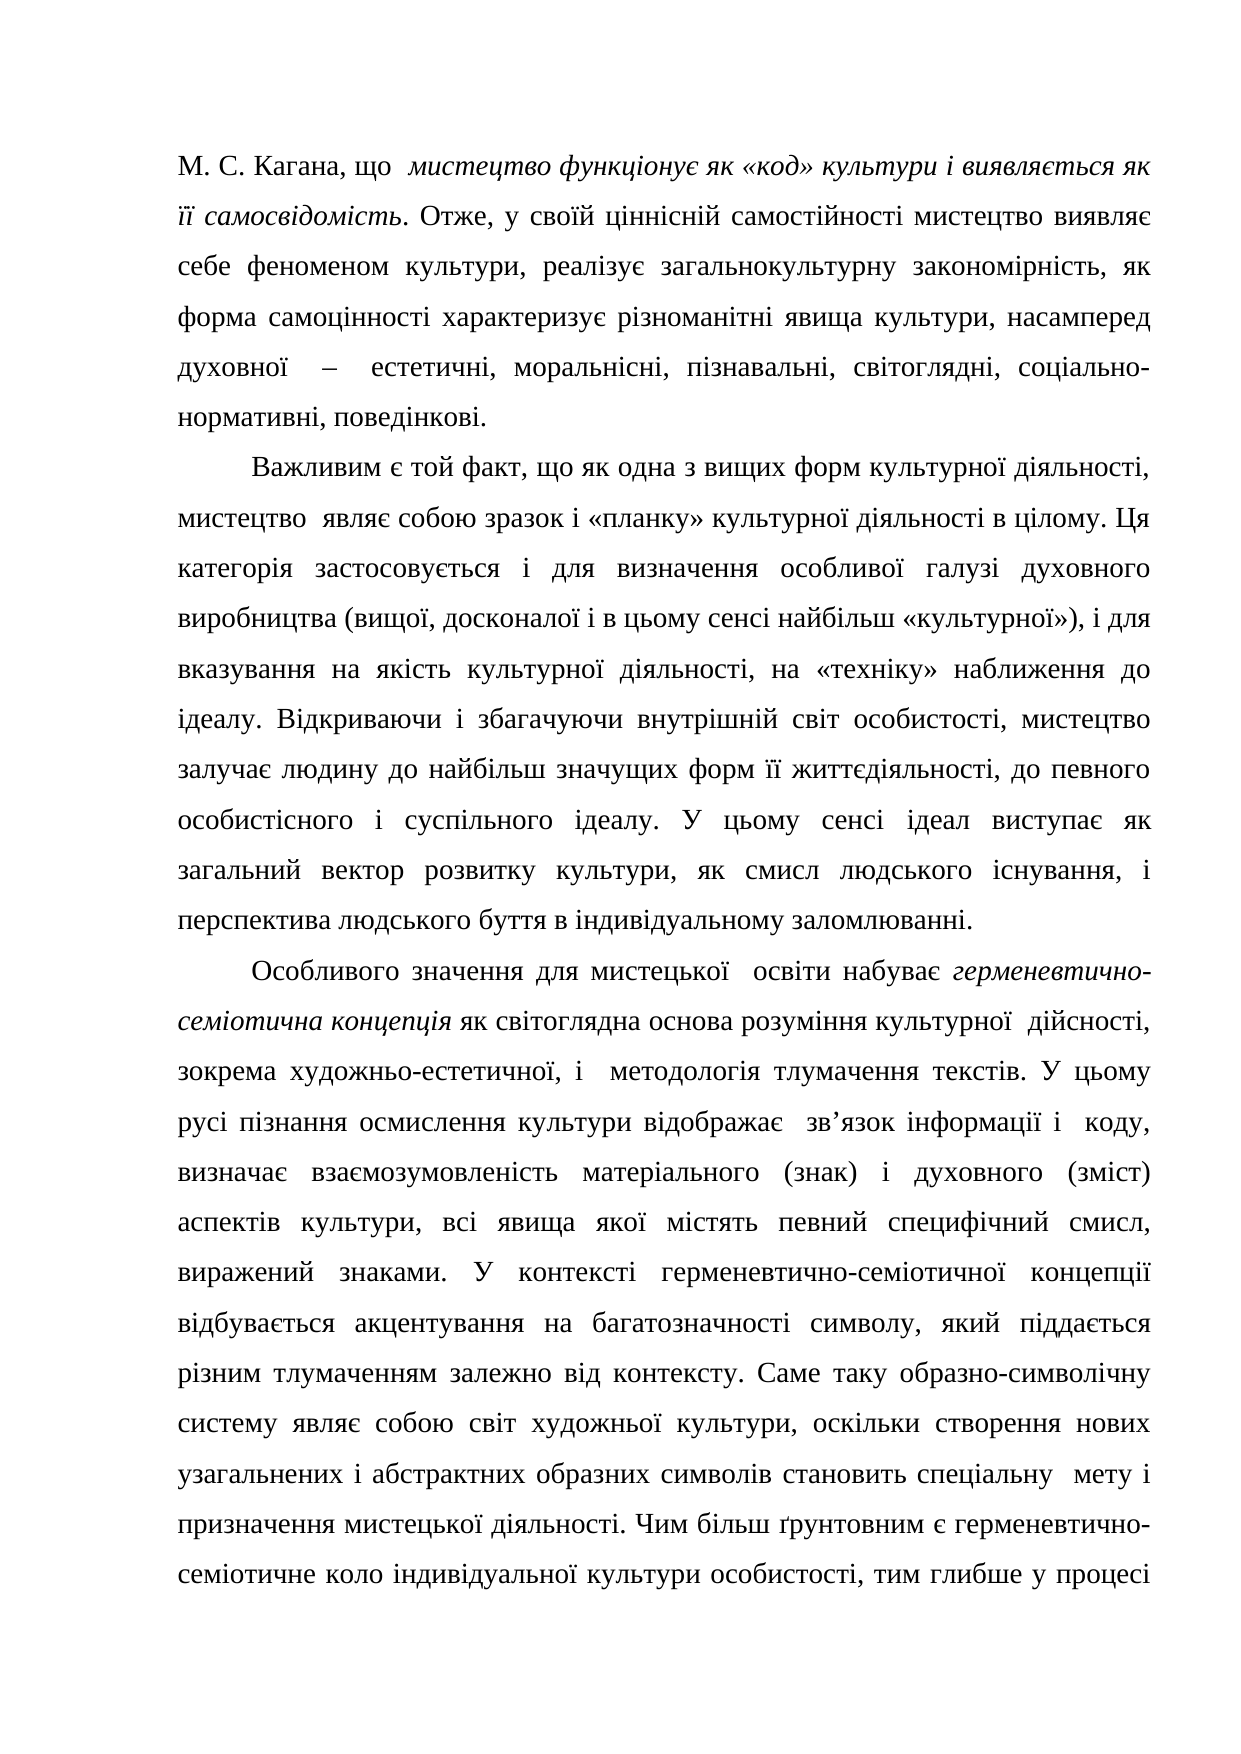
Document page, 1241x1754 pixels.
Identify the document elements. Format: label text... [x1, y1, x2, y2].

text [177, 953, 1152, 1590]
text Важливим є той факт, що як одна з вищих форм культурної діяльності, мистецтво являє собою зразок і «планку» культурної діяльності в цілому. Ця категорія застосовується і для визначення особливої галузі духовного виробництва (вищої, досконалої і в цьому сенсі найбільш «культурної»), і для вказування на якість культурної діяльності, на «техніку» наближення до ідеалу. Відкриваючи і збагачуючи внутрішній світ особистості, мистецтво залучає людину до найбільш значущих форм її життєдіяльності, до певного особистісного і суспільного ідеалу. У цьому сенсі ідеал виступає як загальний вектор розвитку культури, як смисл людського існування, і перспектива людського буття в індивідуальному заломлюванні. [177, 449, 1152, 936]
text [177, 148, 1152, 433]
